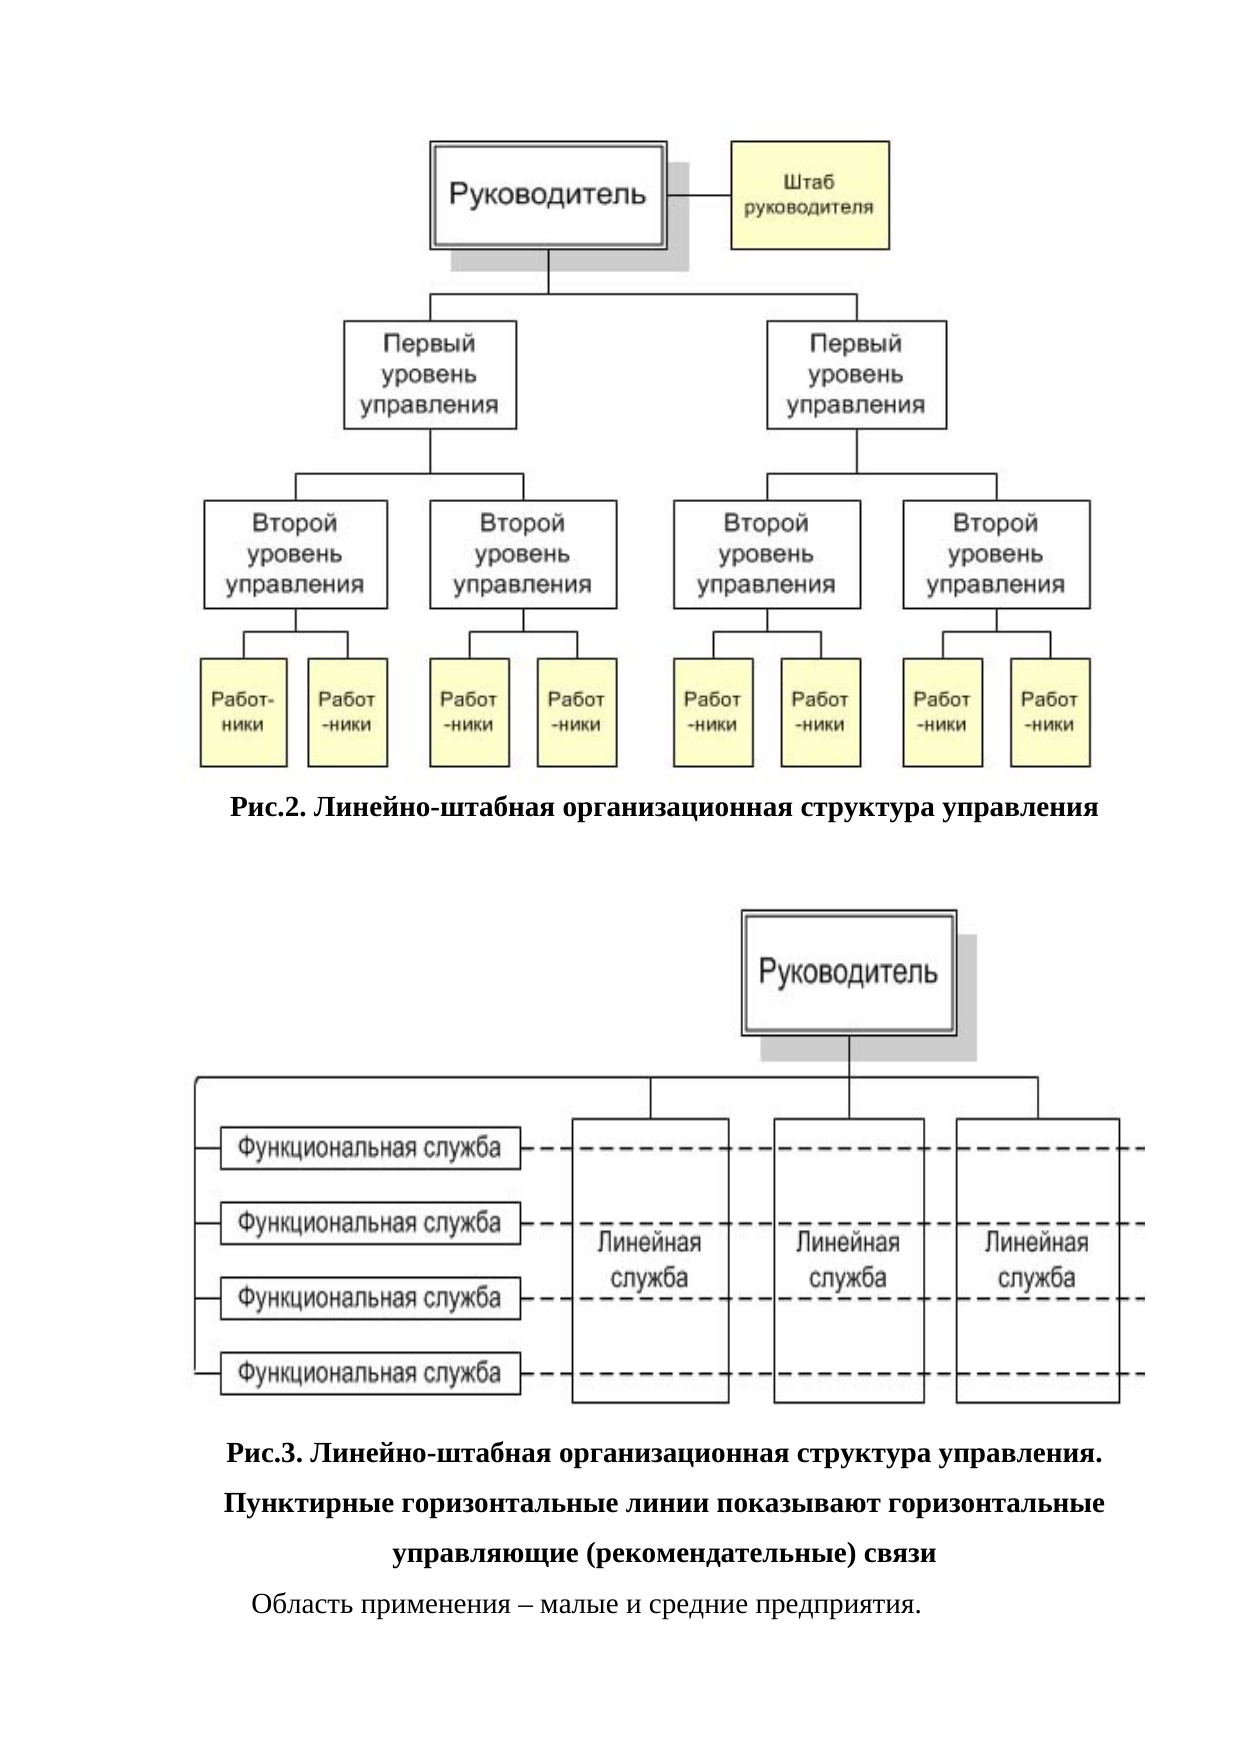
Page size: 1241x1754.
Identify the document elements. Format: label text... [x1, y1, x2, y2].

text Рис.2. Линейно-штабная организационная структура управления [177, 789, 1152, 822]
text Рис.3. Линейно-штабная организационная структура управления. Пунктирные горизонтальные линии показывают горизонтальные управляющие (рекомендательные) связи [177, 1435, 1152, 1569]
text Область применения – малые и средние предприятия. [177, 1586, 1152, 1619]
picture [183, 889, 1145, 1421]
picture [177, 123, 1111, 784]
